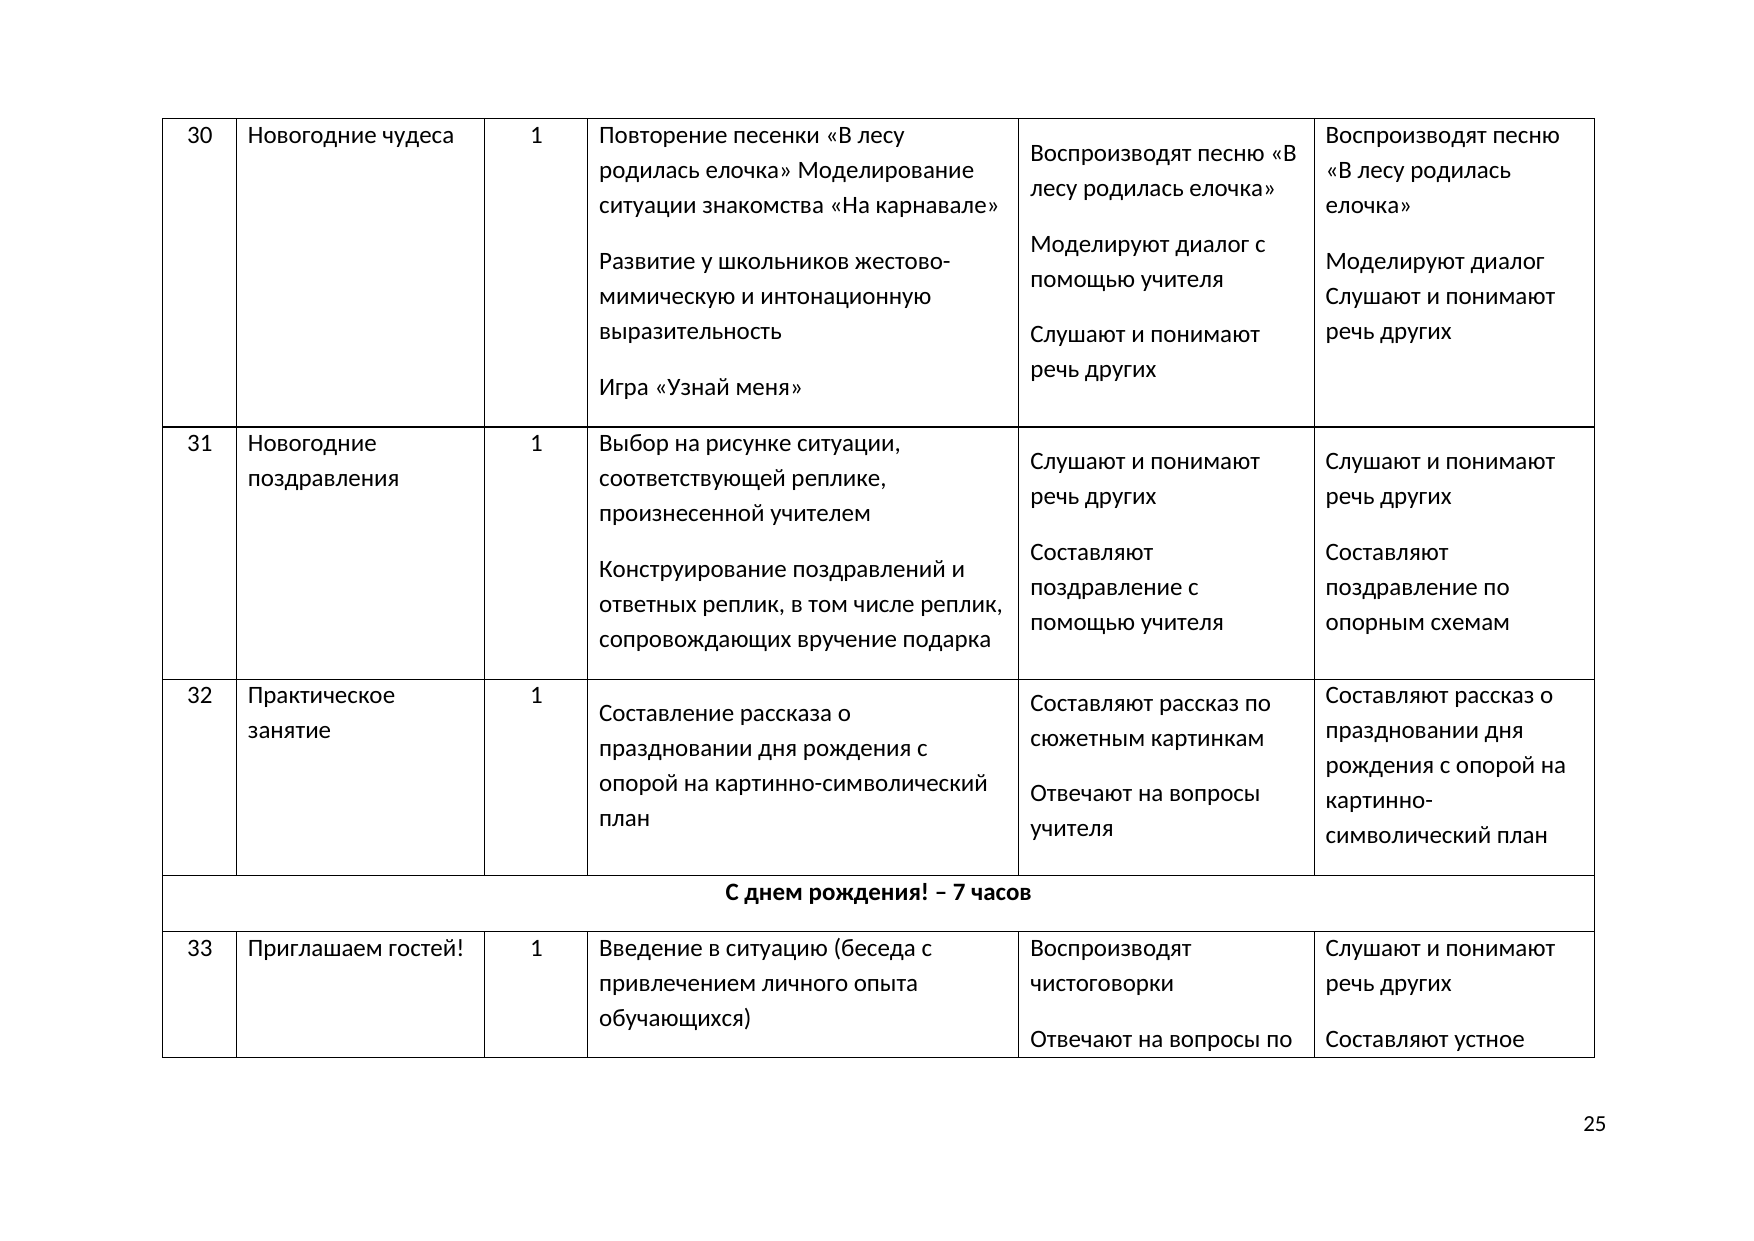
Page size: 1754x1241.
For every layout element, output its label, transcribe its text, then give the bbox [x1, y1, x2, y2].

table_cell Приглашаем гостей! [237, 932, 484, 1057]
table_cell Слушают и понимают речь других Составляют поздравление по опорным схемам [1315, 428, 1594, 678]
table_cell Практическое занятие [237, 680, 484, 875]
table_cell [1315, 932, 1594, 1057]
table_cell 1 [485, 119, 587, 426]
table_cell Составление рассказа о праздновании дня рождения с опорой на картинно-символический план [588, 680, 1018, 875]
table_cell 30 [163, 119, 236, 426]
table_cell 1 [485, 428, 587, 678]
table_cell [1019, 932, 1314, 1057]
table_cell 31 [163, 428, 236, 678]
table_cell Новогодние чудеса [237, 119, 484, 426]
table_cell Воспроизводят песню «В лесу родилась елочка» Моделируют диалог Слушают и понимают речь других [1315, 119, 1594, 426]
table_cell Слушают и понимают речь других Составляют поздравление с помощью учителя [1019, 428, 1314, 678]
table_cell Повторение песенки «В лесу родилась елочка» Моделирование ситуации знакомства «На карнавале» Развитие у школьников жестово-мимическую и интонационную выразительность Игра «Узнай меня» [588, 119, 1018, 426]
table_cell 1 [485, 680, 587, 875]
table_cell Воспроизводят песню «В лесу родилась елочка» Моделируют диалог с помощью учителя Слушают и понимают речь других [1019, 119, 1314, 426]
table_cell 32 [163, 680, 236, 875]
table_cell 1 [485, 932, 587, 1057]
table_cell 33 [163, 932, 236, 1057]
table_cell Составляют рассказ о праздновании дня рождения с опорой на картинно-символический план [1315, 680, 1594, 875]
table_cell Составляют рассказ по сюжетным картинкам Отвечают на вопросы учителя [1019, 680, 1314, 875]
table_cell С днем рождения! – 7 часов [163, 876, 1594, 931]
table_cell Новогодние поздравления [237, 428, 484, 678]
table_cell Выбор на рисунке ситуации, соответствующей реплике, произнесенной учителем Конструирование поздравлений и ответных реплик, в том числе реплик, сопровождающих вручение подарка [588, 428, 1018, 678]
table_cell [588, 932, 1018, 1057]
